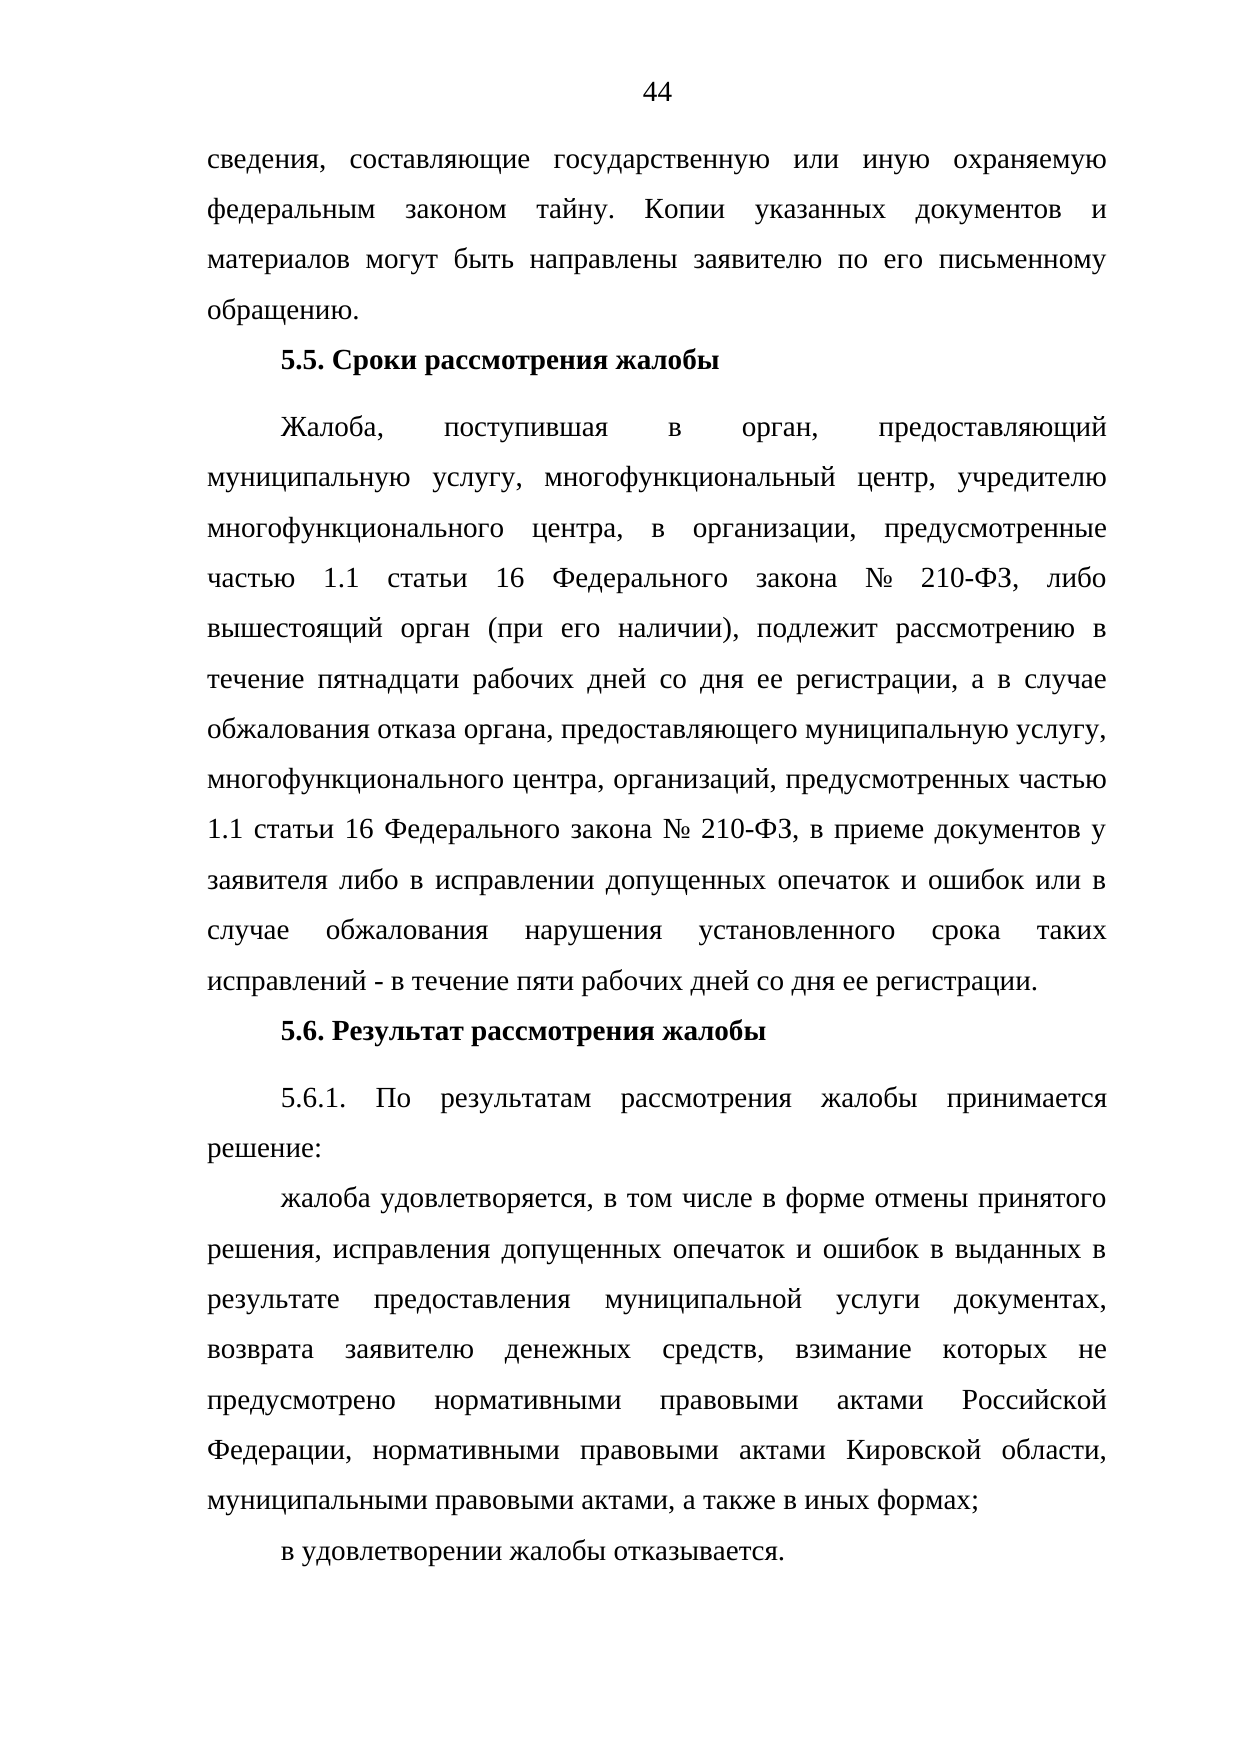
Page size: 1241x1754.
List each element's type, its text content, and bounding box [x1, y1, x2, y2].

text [207, 141, 1107, 325]
subtitle 5.6. Результат рассмотрения жалобы [207, 1013, 1107, 1046]
text жалоба удовлетворяется, в том числе в форме отмены принятого решения, исправления допущенных опечаток и ошибок в выданных в результате предоставления муниципальной услуги документах, возврата заявителю денежных средств, взимание которых не предусмотрено нормативными правовыми актами Российской Федерации, нормативными правовыми актами Кировской области, муниципальными правовыми актами, а также в иных формах; [207, 1181, 1107, 1516]
text 5.6.1. По результатам рассмотрения жалобы принимается решение: [207, 1080, 1107, 1164]
text Жалоба, поступившая в орган, предоставляющий муниципальную услугу, многофункциональный центр, учредителю многофункционального центра, в организации, предусмотренные частью 1.1 статьи 16 Федерального закона № 210-ФЗ, либо вышестоящий орган (при его наличии), подлежит рассмотрению в течение пятнадцати рабочих дней со дня ее регистрации, а в случае обжалования отказа органа, предоставляющего муниципальную услугу, многофункционального центра, организаций, предусмотренных частью 1.1 статьи 16 Федерального закона № 210-ФЗ, в приеме документов у заявителя либо в исправлении допущенных опечаток и ошибок или в случае обжалования нарушения установленного срока таких исправлений - в течение пяти рабочих дней со дня ее регистрации. [207, 409, 1107, 996]
text в удовлетворении жалобы отказывается. [207, 1533, 1107, 1566]
subtitle 5.5. Сроки рассмотрения жалобы [207, 342, 1107, 376]
